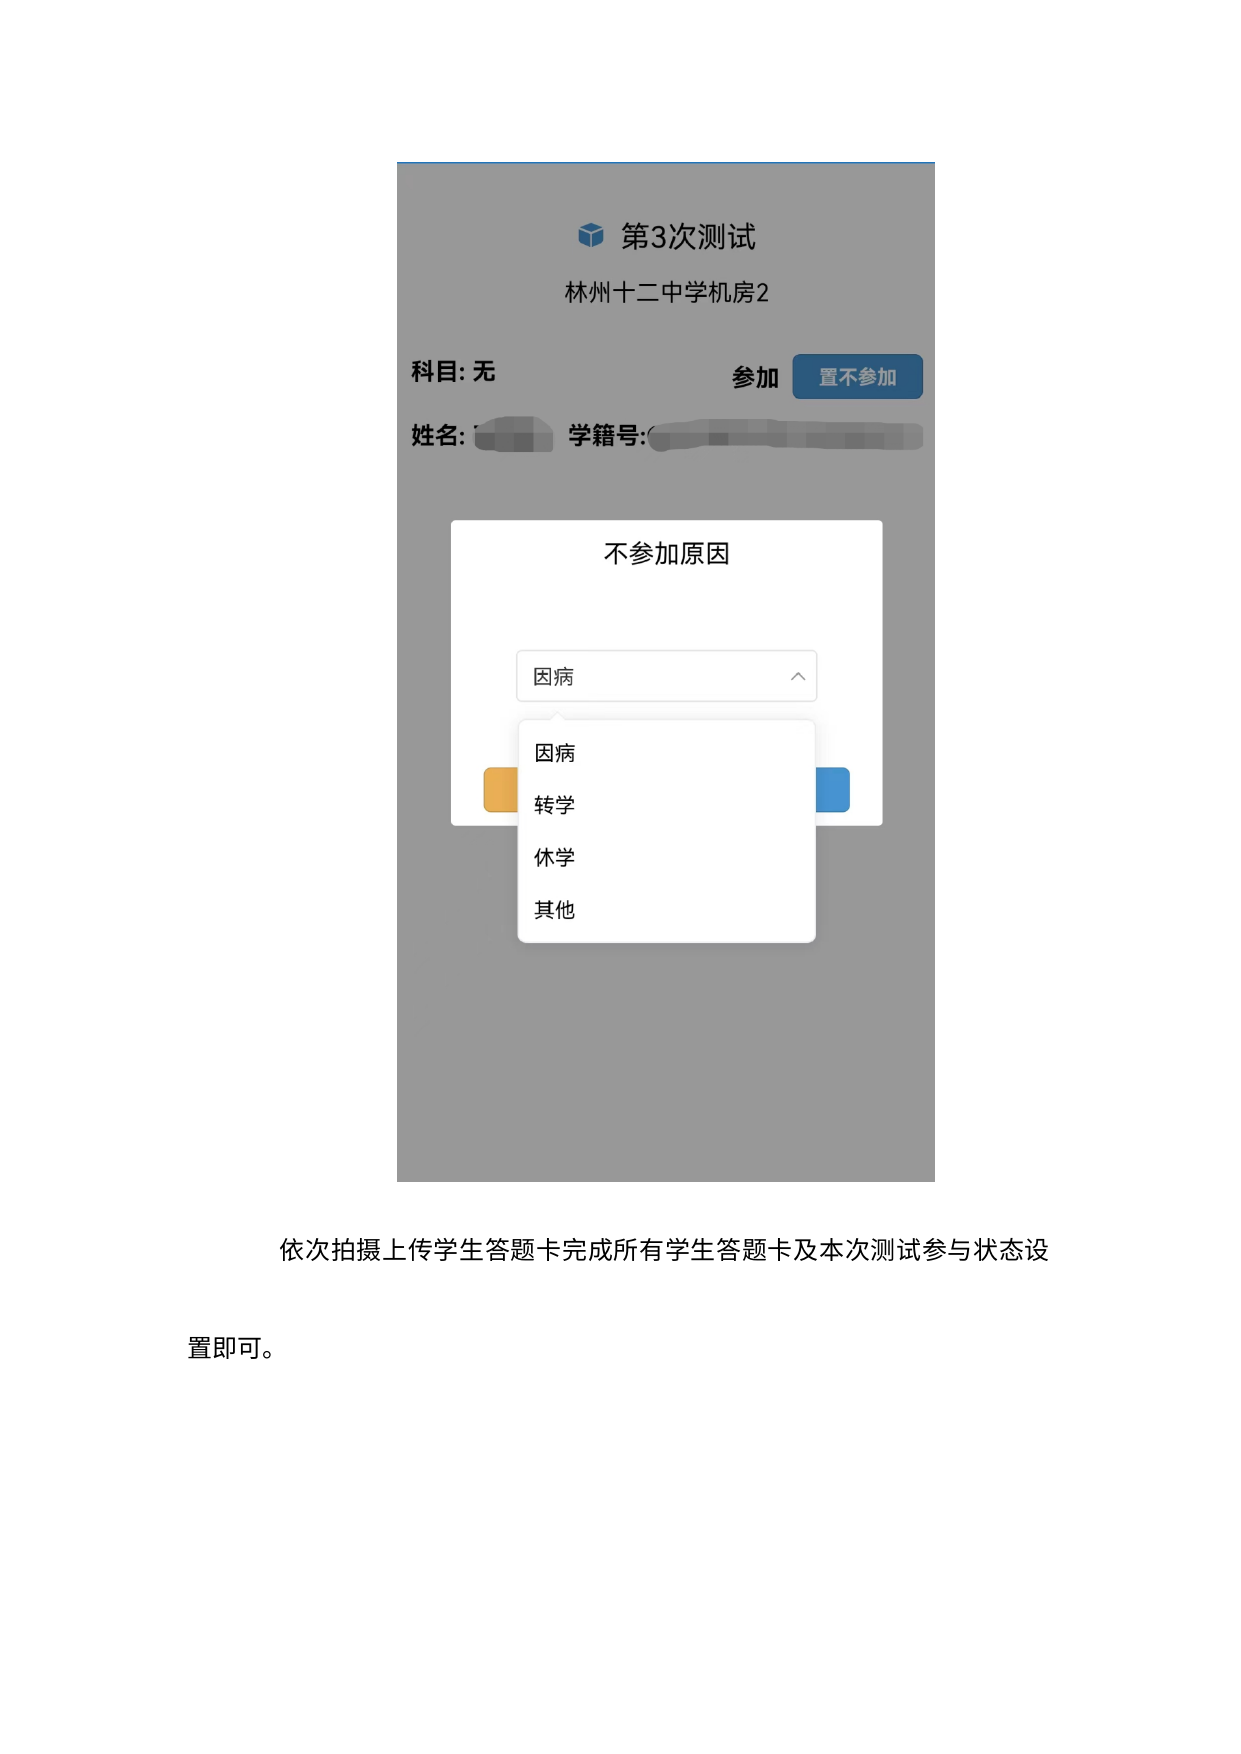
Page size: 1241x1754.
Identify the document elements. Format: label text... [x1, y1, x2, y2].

text 依次拍摄上传学生答题卡完成所有学生答题卡及本次测试参与状态设置即可。 [187, 1216, 1053, 1379]
picture [397, 162, 935, 1182]
